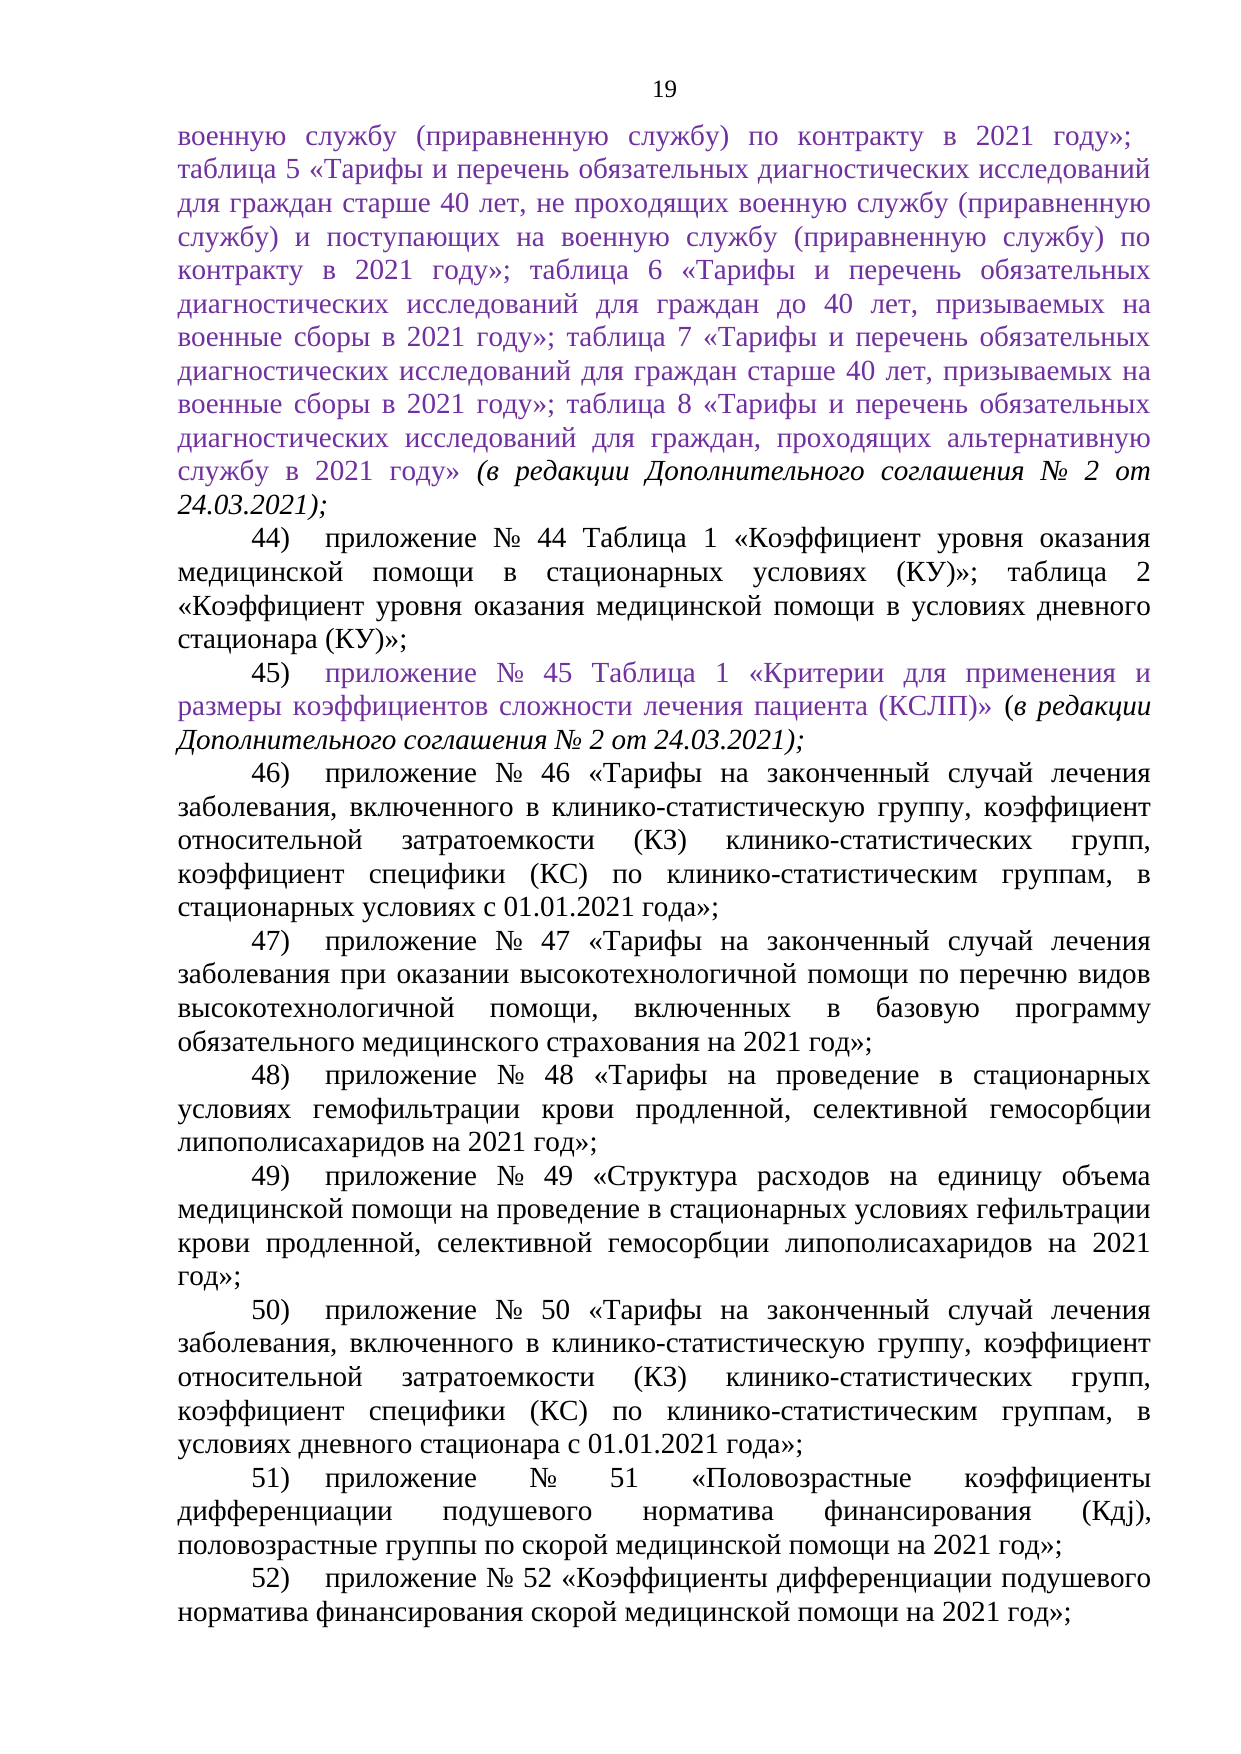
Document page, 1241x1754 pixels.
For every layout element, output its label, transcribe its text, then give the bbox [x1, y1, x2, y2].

list приложение № 50 «Тарифы на законченный случай лечения заболевания, включенного в клинико-статистическую группу, коэффициент относительной затратоемкости (КЗ) клинико-статистических групп, коэффициент специфики (КС) по клинико-статистическим группам, в условиях дневного стационара с 01.01.2021 года»; [177, 1292, 1152, 1460]
list приложение № 45 Таблица 1 «Критерии для применения и размеры коэффициентов сложности лечения пациента (КСЛП)» (в редакции Дополнительного соглашения № 2 от 24.03.2021); [177, 655, 1152, 755]
list приложение № 44 Таблица 1 «Коэффициент уровня оказания медицинской помощи в стационарных условиях (КУ)»; таблица 2 «Коэффициент уровня оказания медицинской помощи в условиях дневного стационара (КУ)»; [177, 521, 1152, 655]
list приложение № 51 «Половозрастные коэффициенты дифференциации подушевого норматива финансирования (Кдj), половозрастные группы по скорой медицинской помощи на 2021 год»; [177, 1460, 1152, 1560]
list приложение № 49 «Структура расходов на единицу объема медицинской помощи на проведение в стационарных условиях гефильтрации крови продленной, селективной гемосорбции липополисахаридов на 2021 год»; [177, 1158, 1152, 1292]
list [177, 118, 1152, 521]
list приложение № 52 «Коэффициенты дифференциации подушевого норматива финансирования скорой медицинской помощи на 2021 год»; [177, 1560, 1152, 1627]
list приложение № 46 «Тарифы на законченный случай лечения заболевания, включенного в клинико-статистическую группу, коэффициент относительной затратоемкости (КЗ) клинико-статистических групп, коэффициент специфики (КС) по клинико-статистическим группам, в стационарных условиях с 01.01.2021 года»; [177, 755, 1152, 923]
list приложение № 48 «Тарифы на проведение в стационарных условиях гемофильтрации крови продленной, селективной гемосорбции липополисахаридов на 2021 год»; [177, 1057, 1152, 1158]
list приложение № 47 «Тарифы на законченный случай лечения заболевания при оказании высокотехнологичной помощи по перечню видов высокотехнологичной помощи, включенных в базовую программу обязательного медицинского страхования на 2021 год»; [177, 923, 1152, 1057]
